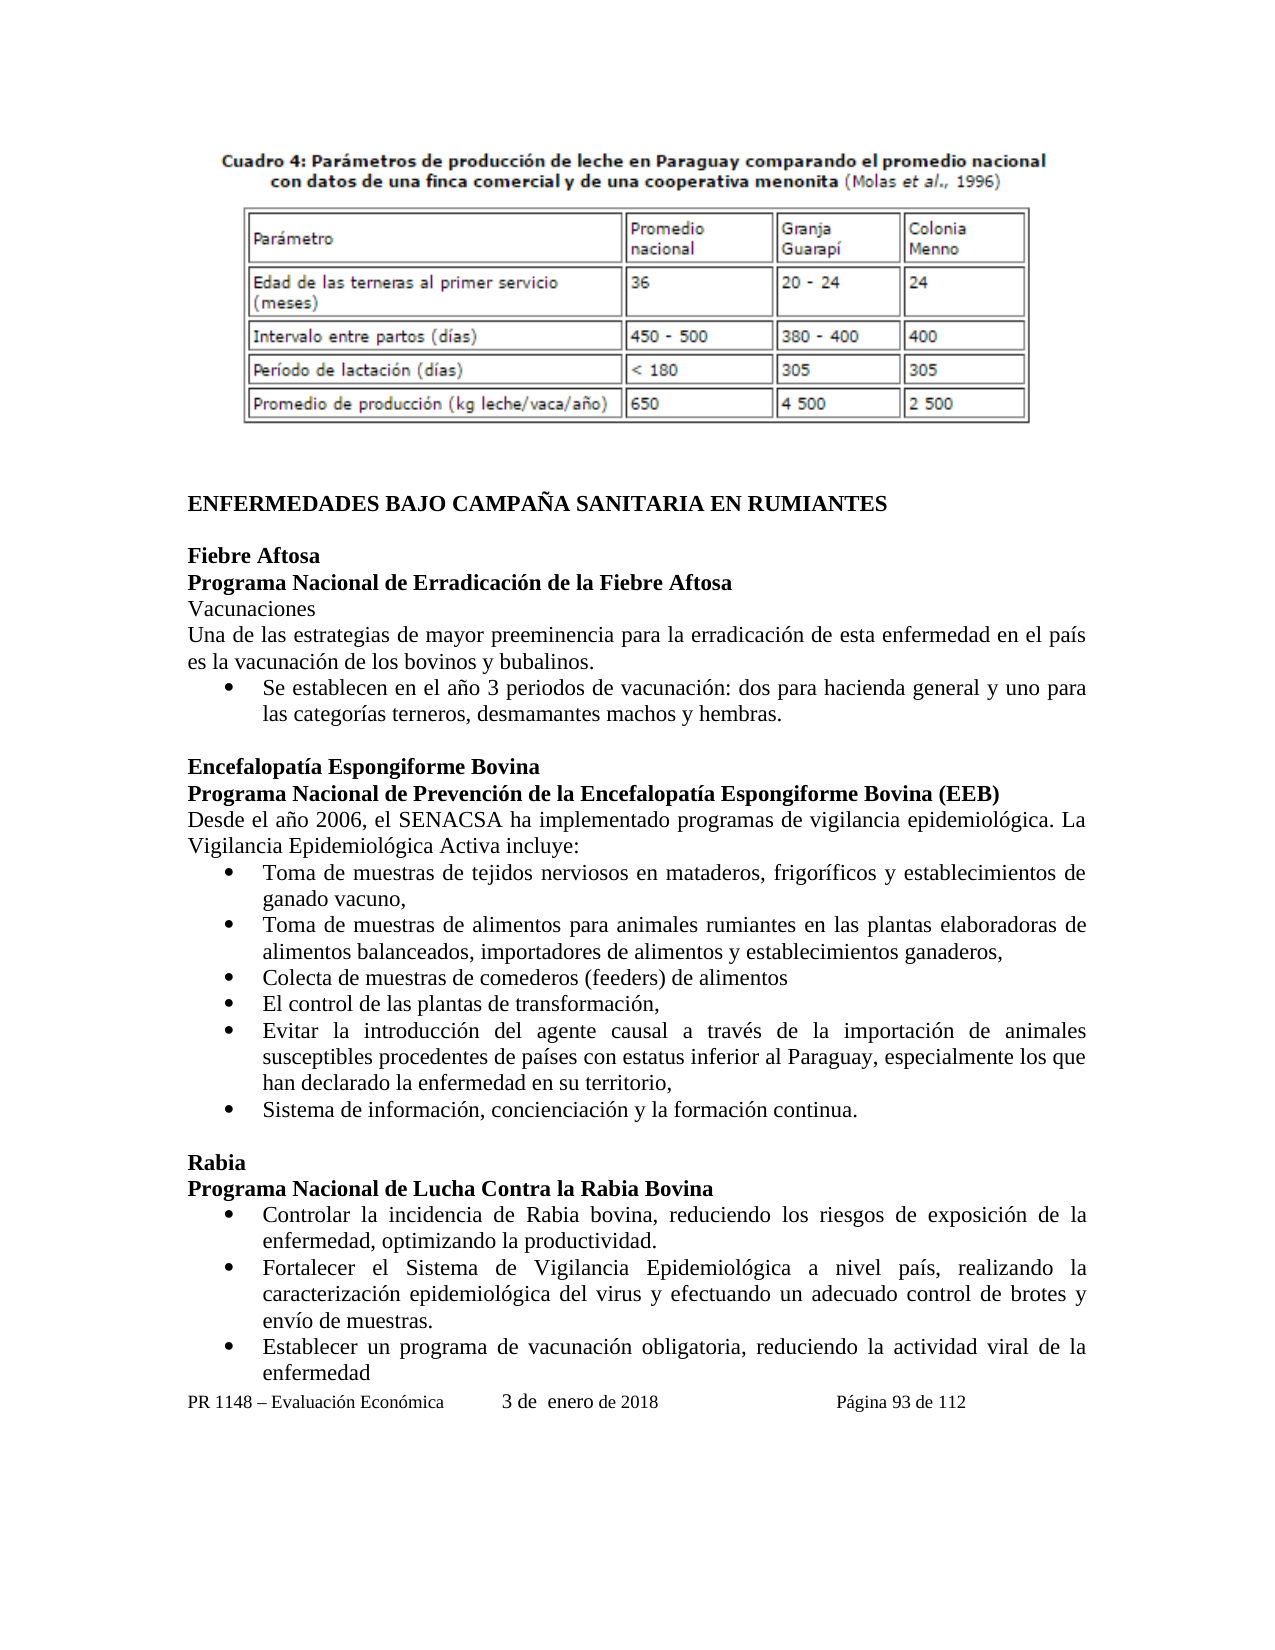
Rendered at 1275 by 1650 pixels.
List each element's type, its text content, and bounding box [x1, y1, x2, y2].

list Toma de muestras de alimentos para animales rumiantes en las plantas elaboradoras de alimentos balanceados, importadores de alimentos y establecimientos ganaderos, [225, 911, 1088, 964]
text Una de las estrategias de mayor preeminencia para la erradicación de esta enfermedad en el país es la vacunación de los bovinos y bubalinos. [187, 621, 1088, 674]
text Programa Nacional de Prevención de la Encefalopatía Espongiforme Bovina (EEB) [187, 779, 1088, 806]
list Sistema de información, concienciación y la formación continua. [225, 1096, 1088, 1122]
list El control de las plantas de transformación, [225, 990, 1088, 1017]
list Establecer un programa de vacunación obligatoria, reduciendo la actividad viral de la enfermedad [225, 1333, 1088, 1386]
list Fortalecer el Sistema de Vigilancia Epidemiológica a nivel país, realizando la caracterización epidemiológica del virus y efectuando un adecuado control de brotes y envío de muestras. [225, 1254, 1088, 1333]
list Evitar la introducción del agente causal a través de la importación de animales susceptibles procedentes de países con estatus inferior al Paraguay, especialmente los que han declarado la enfermedad en su territorio, [225, 1017, 1088, 1096]
list Colecta de muestras de comederos (feeders) de alimentos [225, 964, 1088, 990]
list Toma de muestras de tejidos nerviosos en mataderos, frigoríficos y establecimientos de ganado vacuno, [225, 859, 1088, 911]
text ENFERMEDADES BAJO CAMPAÑA SANITARIA EN RUMIANTES [187, 490, 1088, 516]
text Encefalopatía Espongiforme Bovina [187, 753, 1088, 779]
list Controlar la incidencia de Rabia bovina, reduciendo los riesgos de exposición de la enfermedad, optimizando la productividad. [225, 1201, 1088, 1254]
text Rabia [187, 1148, 1088, 1175]
text Programa Nacional de Erradicación de la Fiebre Aftosa [187, 569, 1088, 595]
list Se establecen en el año 3 periodos de vacunación: dos para hacienda general y uno para las categorías terneros, desmamantes machos y hembras. [225, 674, 1088, 727]
text Programa Nacional de Lucha Contra la Rabia Bovina [187, 1175, 1088, 1201]
text Desde el año 2006, el SENACSA ha implementado programas de vigilancia epidemiológica. La Vigilancia Epidemiológica Activa incluye: [187, 806, 1088, 859]
text Fiebre Aftosa [187, 542, 1088, 569]
text Vacunaciones [187, 595, 1088, 621]
